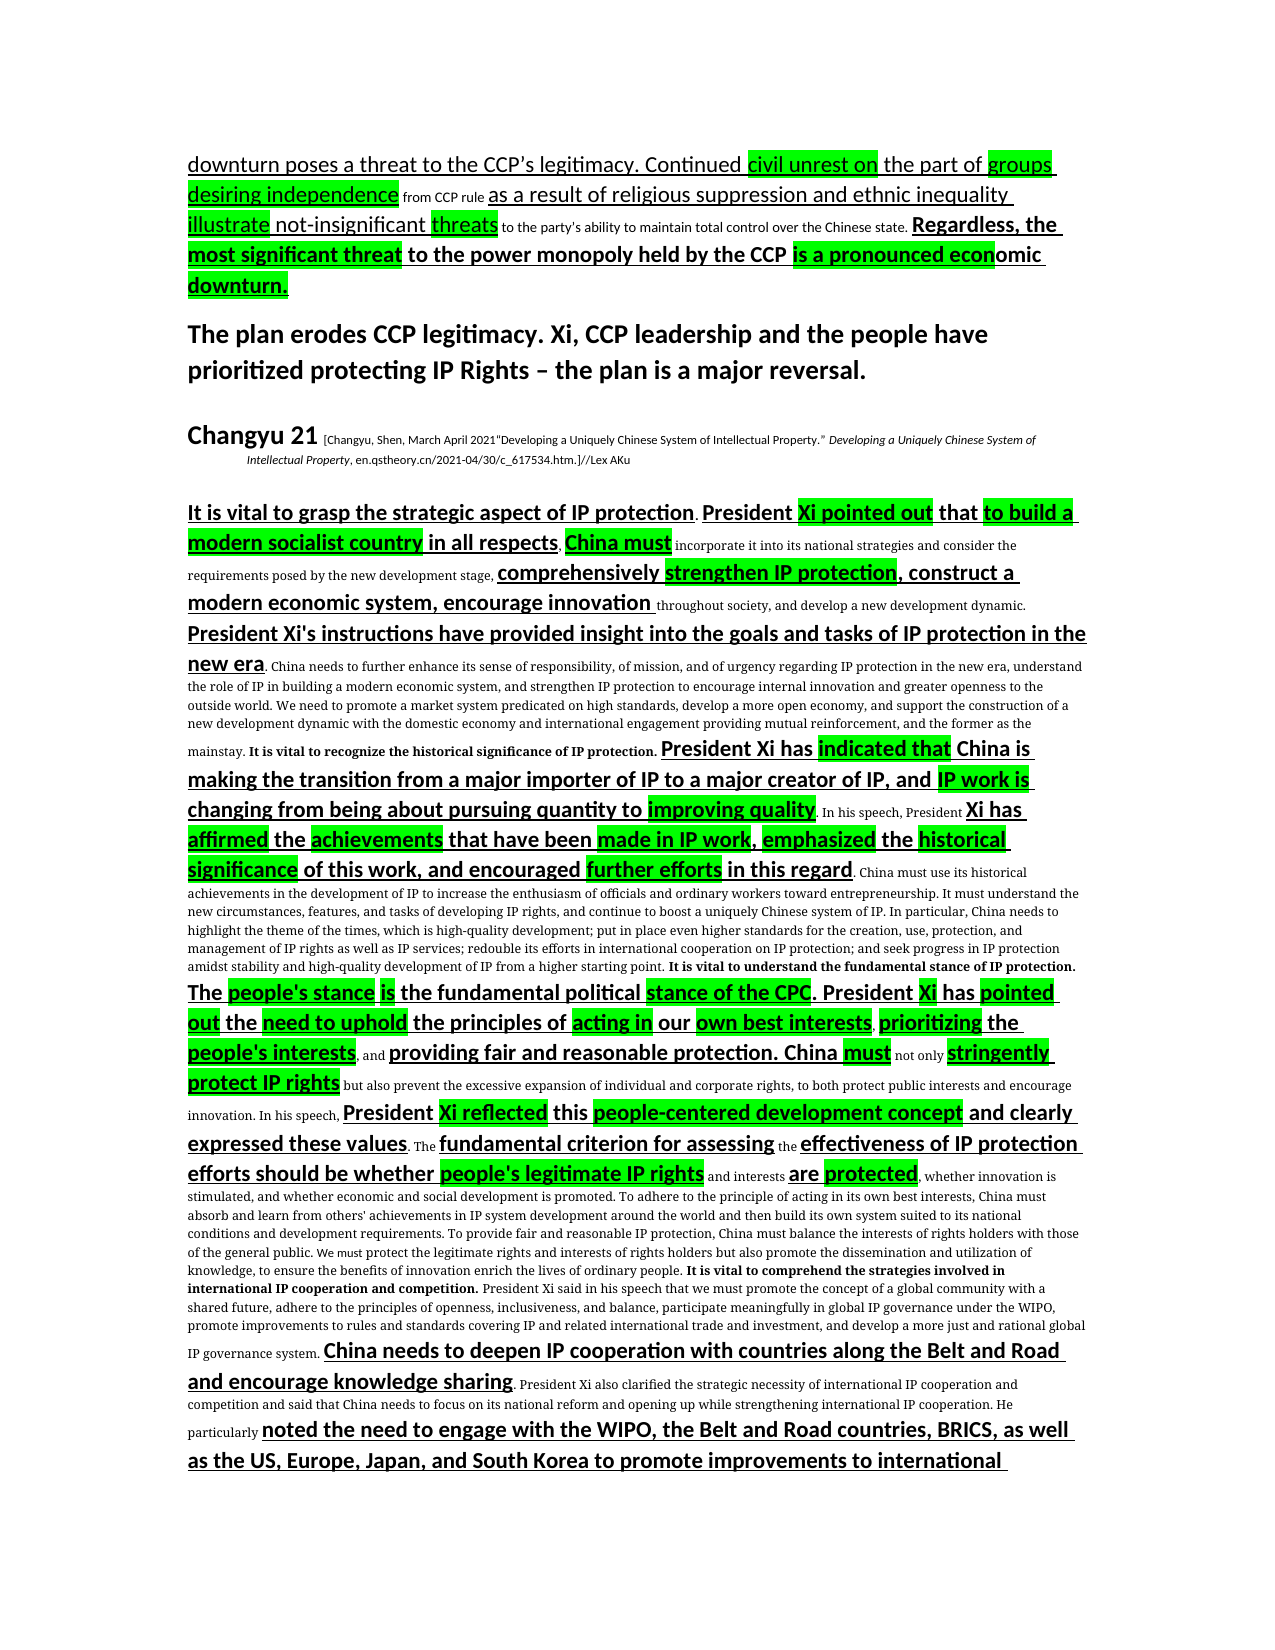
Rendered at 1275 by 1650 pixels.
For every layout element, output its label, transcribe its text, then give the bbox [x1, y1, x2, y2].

subtitle The plan erodes CCP legitimacy. Xi, CCP leadership and the people have prioritized protecting IP Rights – the plan is a major reversal. [187, 318, 1087, 386]
text Changyu 21 [Changyu, Shen, March April 2021“Developing a Uniquely Chinese System of Intellectual Property.” Developing a Uniquely Chinese System of Intellectual Property, en.qstheory.cn/2021-04/30/c_617534.htm.]//Lex AKu [187, 418, 1087, 468]
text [187, 150, 1087, 299]
